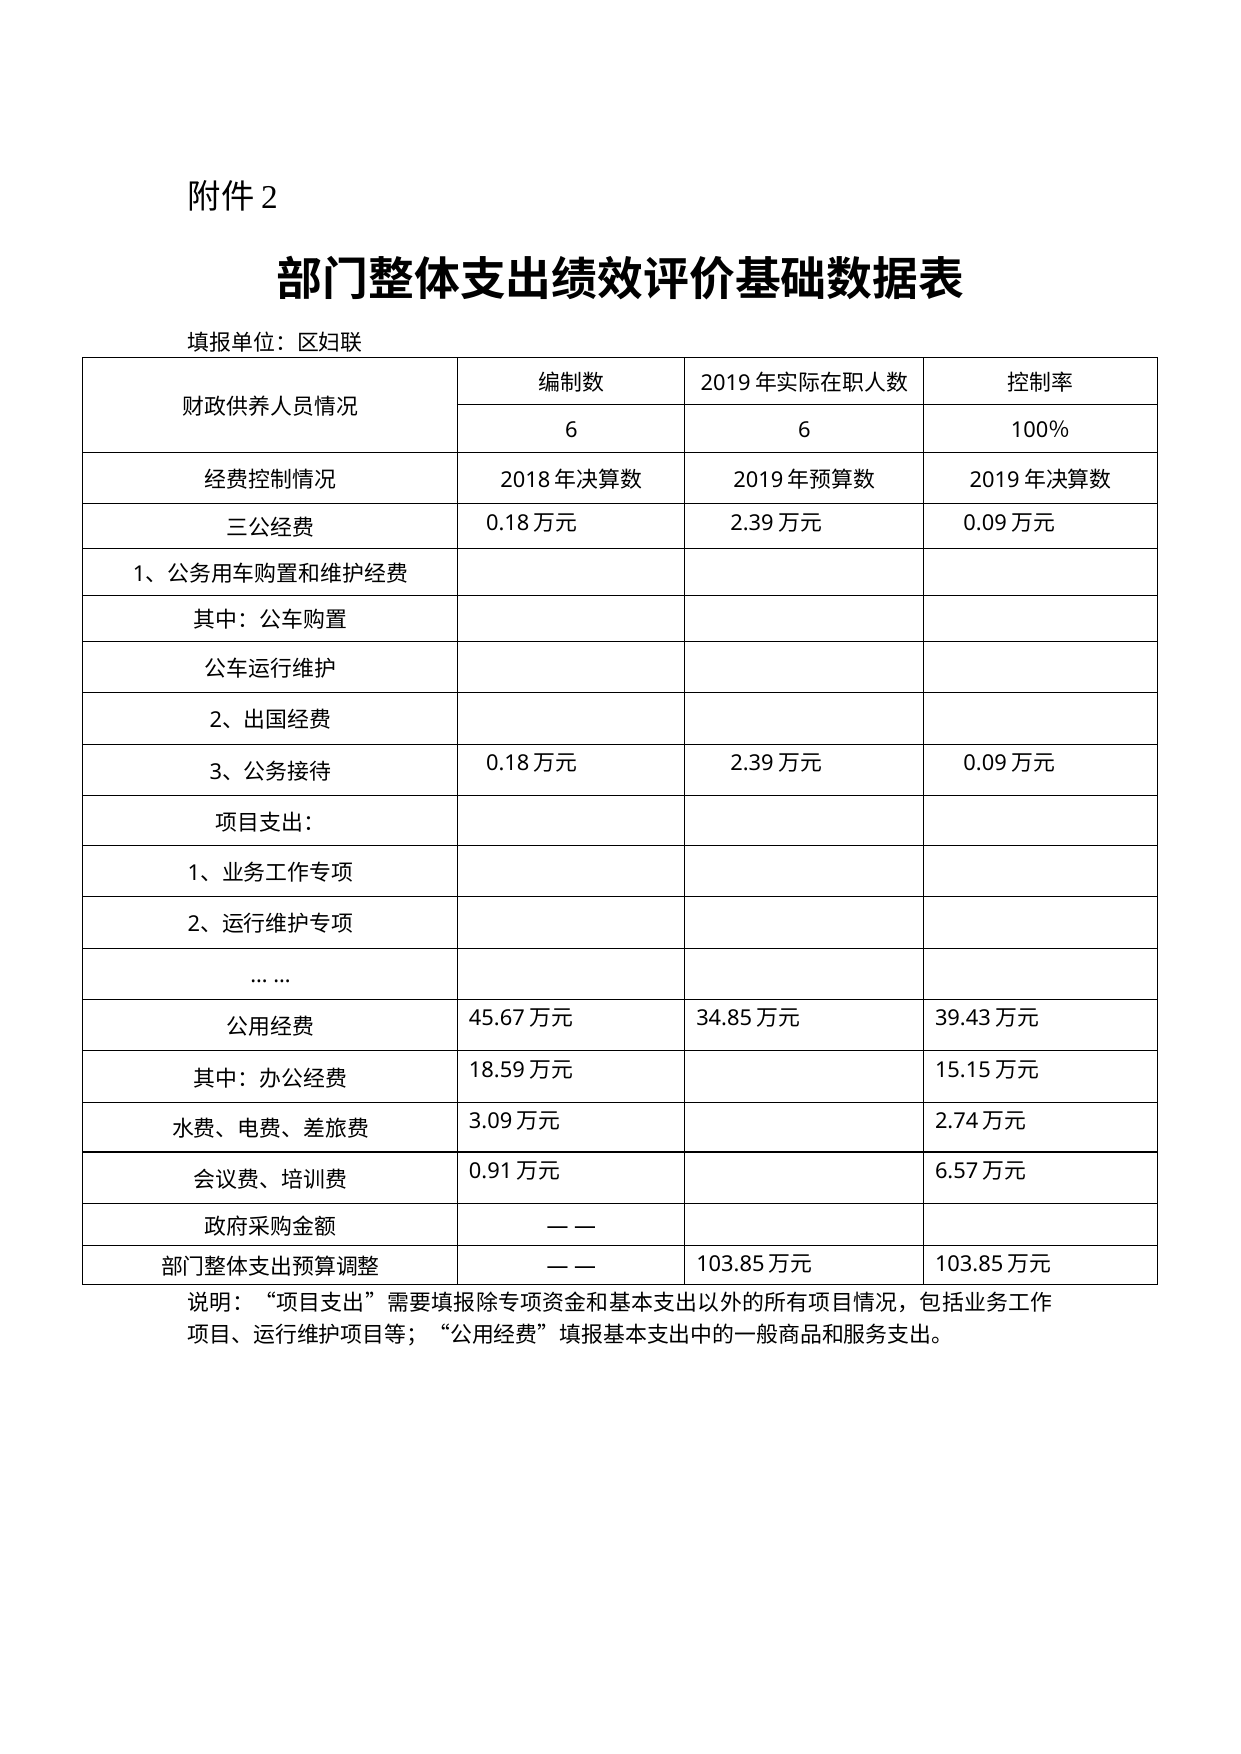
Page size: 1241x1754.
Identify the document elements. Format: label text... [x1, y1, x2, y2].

table_cell 项目支出： [83, 796, 457, 844]
table_cell [924, 642, 1157, 692]
table_cell 100％ [924, 405, 1157, 452]
table_cell 18.59万元 [458, 1051, 684, 1102]
table_cell 1、业务工作专项 [83, 846, 457, 896]
table_cell 其中：办公经费 [83, 1051, 457, 1102]
table_cell 公用经费 [83, 1000, 457, 1050]
table_cell 0.09万元 [924, 504, 1157, 548]
table_cell [685, 1051, 923, 1102]
table_cell [924, 846, 1157, 896]
table_cell 103.85万元 [685, 1246, 923, 1283]
table_cell — — [458, 1204, 684, 1245]
table_cell 三公经费 [83, 504, 457, 548]
table_cell [924, 949, 1157, 999]
table_cell 2、运行维护专项 [83, 897, 457, 947]
table_cell 政府采购金额 [83, 1204, 457, 1245]
table_cell 2019年决算数 [924, 453, 1157, 503]
table_header 控制率 [924, 358, 1157, 404]
table_cell [685, 796, 923, 844]
text 说明：“项目支出”需要填报除专项资金和基本支出以外的所有项目情况，包括业务工作项目、运行维护项目等；“公用经费”填报基本支出中的一般商品和服务支出。 [187, 1285, 1053, 1349]
table_cell 34.85万元 [685, 1000, 923, 1050]
table_cell 0.18万元 [458, 745, 684, 795]
table_cell 103.85万元 [924, 1246, 1157, 1283]
table_cell [685, 1153, 923, 1203]
table_cell [924, 549, 1157, 595]
table_cell 2.39万元 [685, 504, 923, 548]
table_cell 公车运行维护 [83, 642, 457, 692]
table_cell [685, 1204, 923, 1245]
table_cell [458, 642, 684, 692]
table_cell [458, 897, 684, 947]
table_cell [458, 549, 684, 595]
table_cell [685, 642, 923, 692]
table_cell [924, 897, 1157, 947]
text 部门整体支出绩效评价基础数据表 [187, 227, 1053, 324]
table_cell [924, 596, 1157, 641]
text 填报单位：区妇联 [187, 324, 1053, 357]
table_cell [685, 846, 923, 896]
table_cell 0.18万元 [458, 504, 684, 548]
table_cell [685, 596, 923, 641]
table_cell 2.39万元 [685, 745, 923, 795]
table_cell 3、公务接待 [83, 745, 457, 795]
table_cell 6.57万元 [924, 1153, 1157, 1203]
table_header 2019年实际在职人数 [685, 358, 923, 404]
table_cell [924, 693, 1157, 743]
table_cell [458, 796, 684, 844]
table_cell 6 [458, 405, 684, 452]
table_cell 2、出国经费 [83, 693, 457, 743]
table_cell [458, 693, 684, 743]
table_cell [685, 949, 923, 999]
table_cell 3.09万元 [458, 1103, 684, 1151]
table_cell [685, 897, 923, 947]
table_cell 其中：公车购置 [83, 596, 457, 641]
table_cell 15.15万元 [924, 1051, 1157, 1102]
table_cell [685, 1103, 923, 1151]
table_cell 39.43万元 [924, 1000, 1157, 1050]
table_cell [924, 796, 1157, 844]
table_cell [458, 596, 684, 641]
table_cell 6 [685, 405, 923, 452]
table_cell … … [83, 949, 457, 999]
text 附件2 [187, 162, 1053, 227]
table_cell 会议费、培训费 [83, 1153, 457, 1203]
table_cell 部门整体支出预算调整 [83, 1246, 457, 1283]
table_cell 0.91万元 [458, 1153, 684, 1203]
table_cell 2019年预算数 [685, 453, 923, 503]
table_header 财政供养人员情况 [83, 358, 457, 452]
table_cell [924, 1204, 1157, 1245]
table_cell 0.09万元 [924, 745, 1157, 795]
table_cell [685, 693, 923, 743]
table_cell 经费控制情况 [83, 453, 457, 503]
table_cell — — [458, 1246, 684, 1283]
table_cell [458, 846, 684, 896]
table_cell 2.74万元 [924, 1103, 1157, 1151]
table_cell 2018年决算数 [458, 453, 684, 503]
table_cell [685, 549, 923, 595]
table_cell 45.67万元 [458, 1000, 684, 1050]
table_cell [458, 949, 684, 999]
table_header 编制数 [458, 358, 684, 404]
table_cell 1、公务用车购置和维护经费 [83, 549, 457, 595]
table_cell 水费、电费、差旅费 [83, 1103, 457, 1151]
